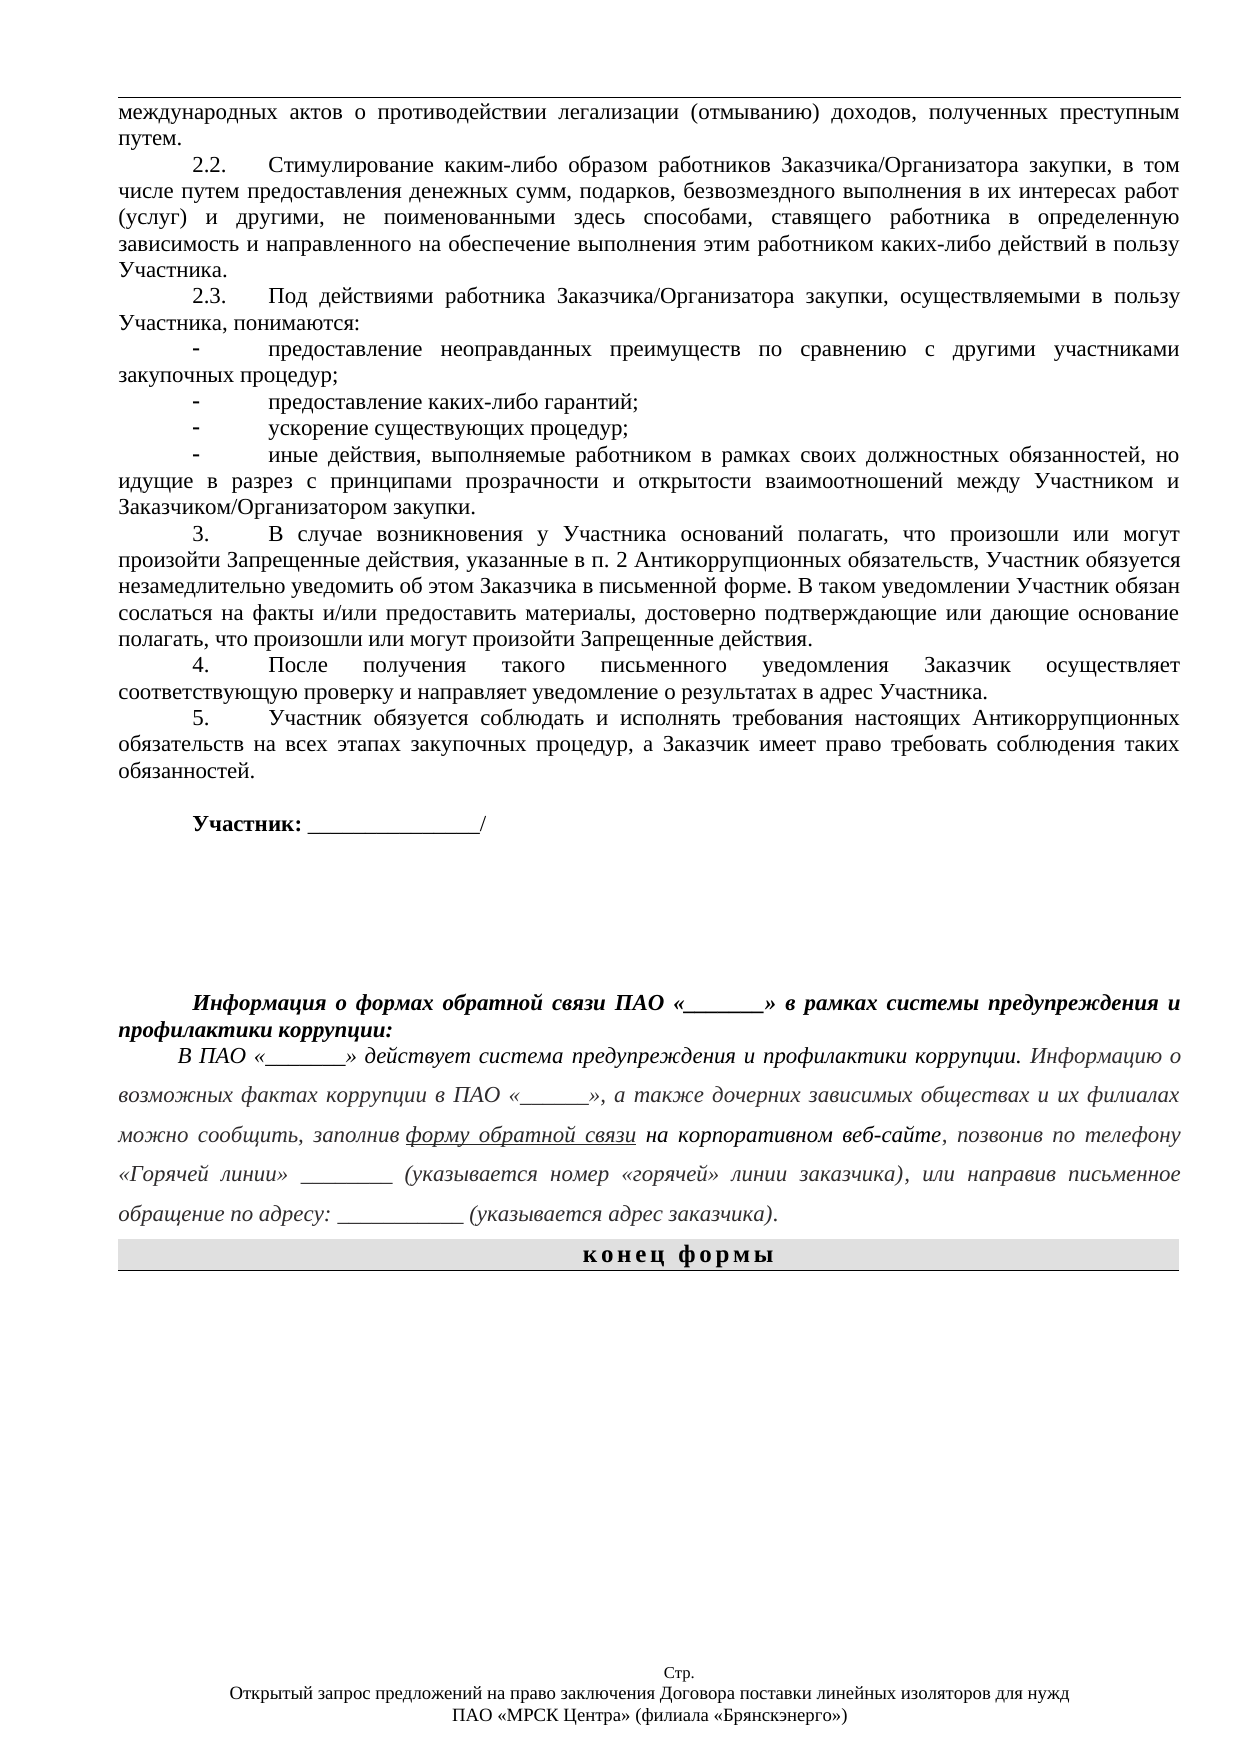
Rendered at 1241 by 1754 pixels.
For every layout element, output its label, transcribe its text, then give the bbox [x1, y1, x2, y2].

list В случае возникновения у Участника оснований полагать, что произошли или могут произойти Запрещенные действия, указанные в п. 2 Антикоррупционных обязательств, Участник обязуется незамедлительно уведомить об этом Заказчика в письменной форме. В таком уведомлении Участник обязан сослаться на факты и/или предоставить материалы, достоверно подтверждающие или дающие основание полагать, что произошли или могут произойти Запрещенные действия. [118, 520, 1181, 651]
list Cтимулирование каким-либо образом работников Заказчика/Организатора закупки, в том числе путем предоставления денежных сумм, подарков, безвозмездного выполнения в их интересах работ (услуг) и другими, не поименованными здесь способами, ставящего работника в определенную зависимость и направленного на обеспечение выполнения этим работником каких-либо действий в пользу Участника. [118, 151, 1181, 282]
text В ПАО «_______» действует система предупреждения и профилактики коррупции. Информацию о возможных фактах коррупции в ПАО «______», а также дочерних зависимых обществах и их филиалах можно сообщить, заполнив форму обратной связи на корпоративном веб-сайте, позвонив по телефону «Горячей линии» ________ (указывается номер «горячей» линии заказчика), или направив письменное обращение по адресу: ___________ (указывается адрес заказчика). [118, 1187, 1181, 1226]
list предоставление неоправданных преимуществ по сравнению с другими участниками закупочных процедур; [118, 335, 1181, 388]
text В ПАО «_______» действует система предупреждения и профилактики коррупции. Информацию о возможных фактах коррупции в ПАО «______», а также дочерних зависимых обществах и их филиалах можно сообщить, заполнив форму обратной связи на корпоративном веб-сайте, позвонив по телефону «Горячей линии» ________ (указывается номер «горячей» линии заказчика), или направив письменное обращение по адресу: ___________ (указывается адрес заказчика). [118, 1042, 1181, 1081]
list предоставление каких-либо гарантий; [118, 388, 1181, 414]
list Участник обязуется соблюдать и исполнять требования настоящих Антикоррупционных обязательств на всех этапах закупочных процедур, а Заказчик имеет право требовать соблюдения таких обязанностей. [118, 704, 1181, 783]
text конец формы [118, 1239, 1179, 1270]
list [118, 98, 1181, 151]
text Информация о формах обратной связи ПАО «_______» в рамках системы предупреждения и профилактики коррупции: [118, 989, 1181, 1042]
list иные действия, выполняемые работником в рамках своих должностных обязанностей, но идущие в разрез с принципами прозрачности и открытости взаимоотношений между Участником и Заказчиком/Организатором закупки. [118, 441, 1181, 520]
list Под действиями работника Заказчика/Организатора закупки, осуществляемыми в пользу Участника, понимаются: [118, 282, 1181, 335]
list После получения такого письменного уведомления Заказчик осуществляет соответствующую проверку и направляет уведомление о результатах в адрес Участника. [118, 651, 1181, 704]
list ускорение существующих процедур; [118, 414, 1181, 441]
text В ПАО «_______» действует система предупреждения и профилактики коррупции. Информацию о возможных фактах коррупции в ПАО «______», а также дочерних зависимых обществах и их филиалах можно сообщить, заполнив форму обратной связи на корпоративном веб-сайте, позвонив по телефону «Горячей линии» ________ (указывается номер «горячей» линии заказчика), или направив письменное обращение по адресу: ___________ (указывается адрес заказчика). [118, 1108, 1181, 1160]
text Участник: _______________/ [118, 809, 1181, 836]
